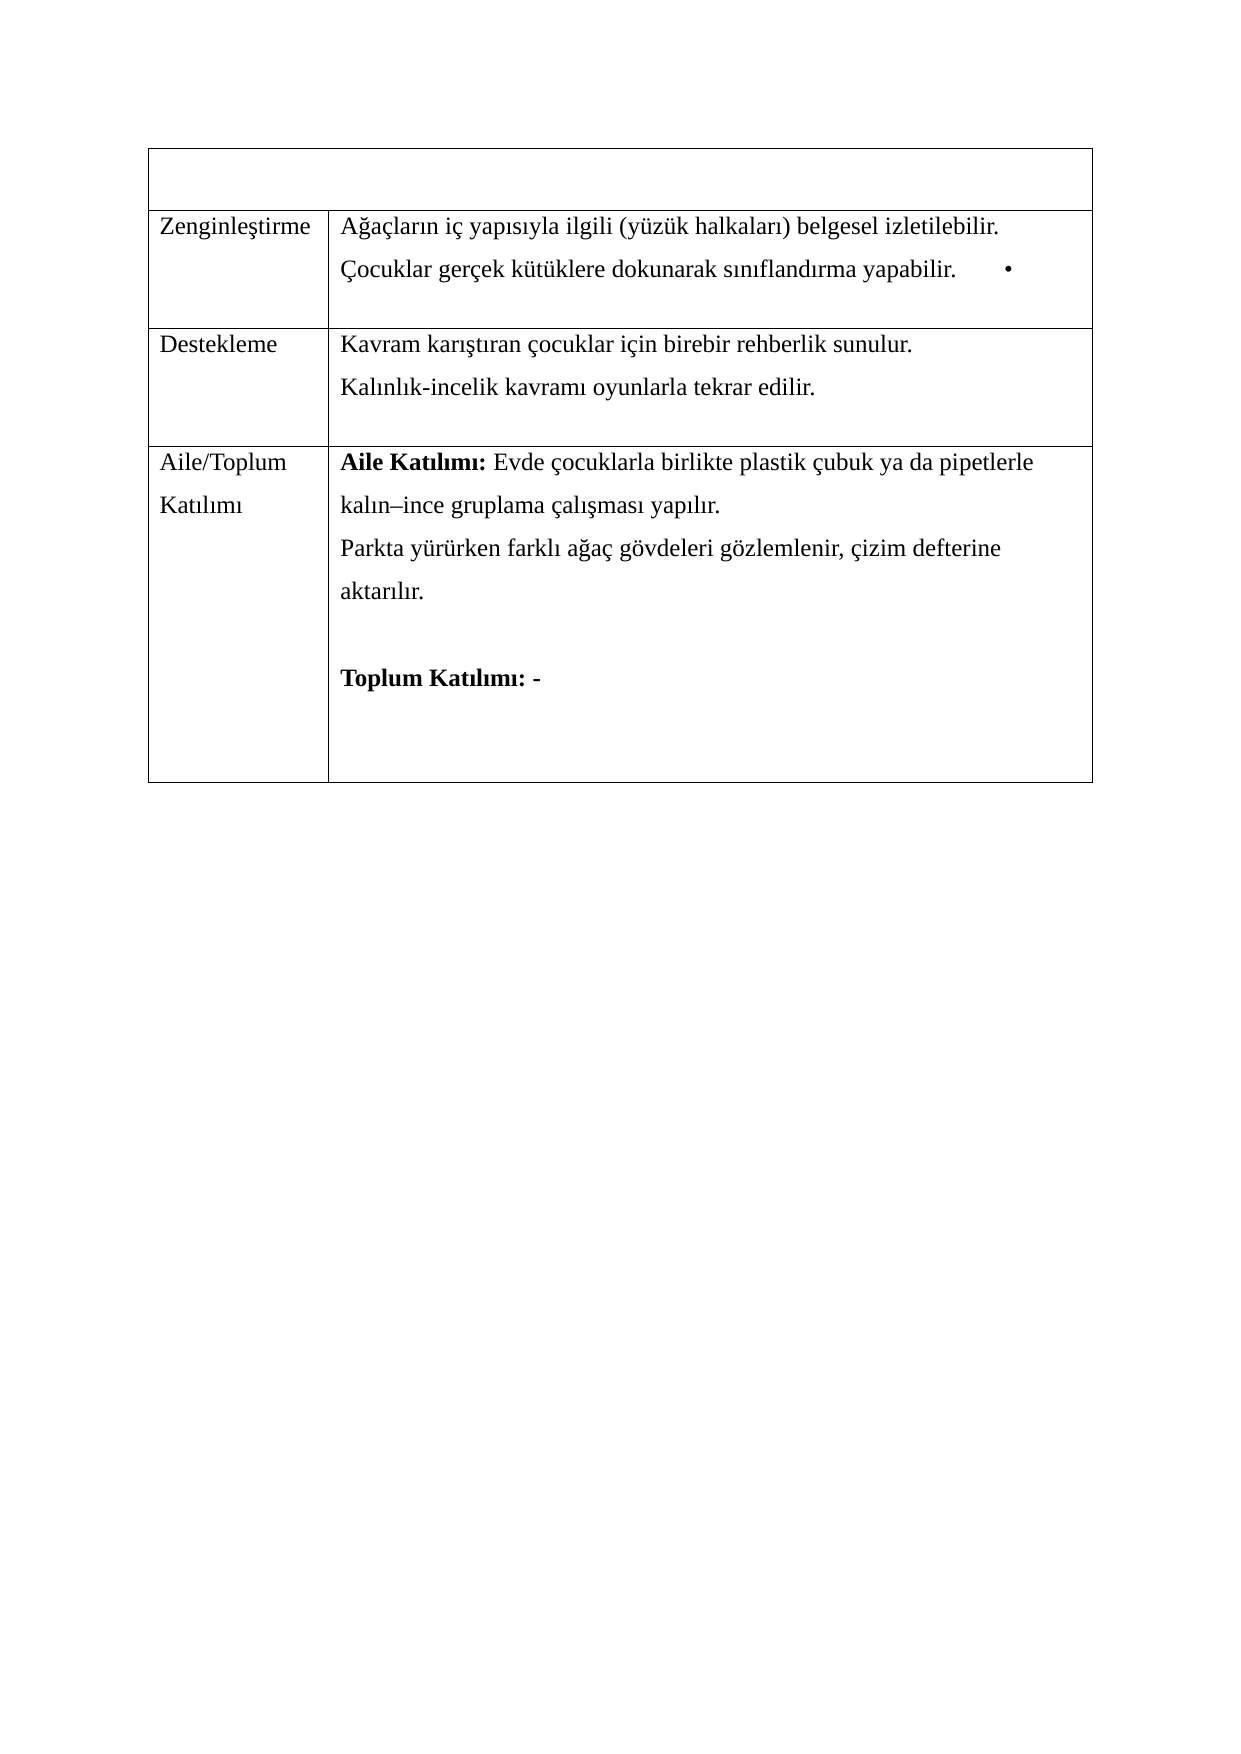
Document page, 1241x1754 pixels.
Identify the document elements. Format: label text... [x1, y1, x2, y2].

table_cell Zenginleştirme [149, 211, 328, 328]
table_cell Kavram karıştıran çocuklar için birebir rehberlik sunulur. Kalınlık-incelik kavramı oyunlarla tekrar edilir. [329, 329, 1092, 446]
table_cell Ağaçların iç yapısıyla ilgili (yüzük halkaları) belgesel izletilebilir. Çocuklar gerçek kütüklere dokunarak sınıflandırma yapabilir. • [329, 211, 1092, 328]
table_cell Aile Katılımı: Evde çocuklarla birlikte plastik çubuk ya da pipetlerle kalın–ince gruplama çalışması yapılır. Parkta yürürken farklı ağaç gövdeleri gözlemlenir, çizim defterine aktarılır. Toplum Katılımı: - [329, 447, 1092, 782]
table_cell Aile/Toplum Katılımı [149, 447, 328, 782]
table_cell Destekleme [149, 329, 328, 446]
table_cell [149, 149, 1092, 210]
